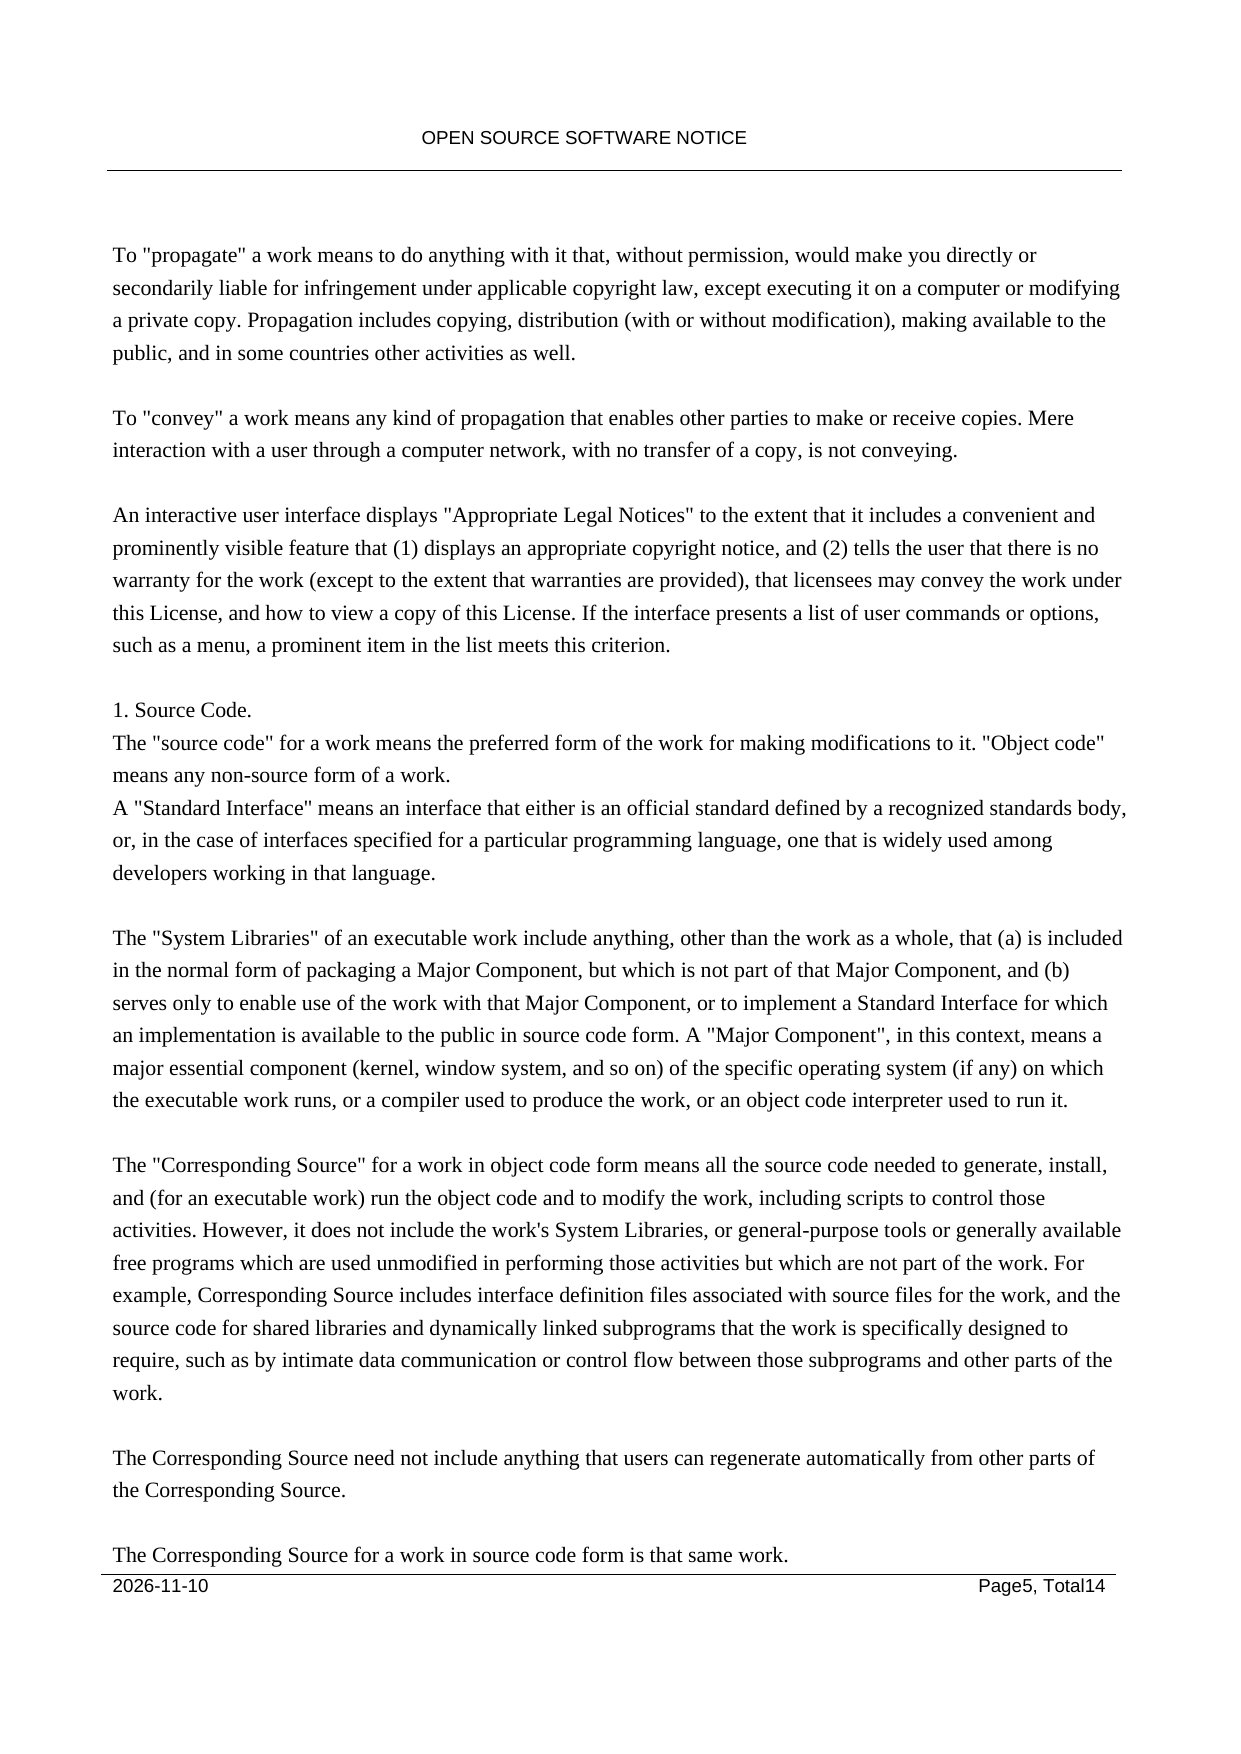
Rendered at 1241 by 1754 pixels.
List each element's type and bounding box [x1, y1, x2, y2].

text [112, 206, 1128, 1571]
